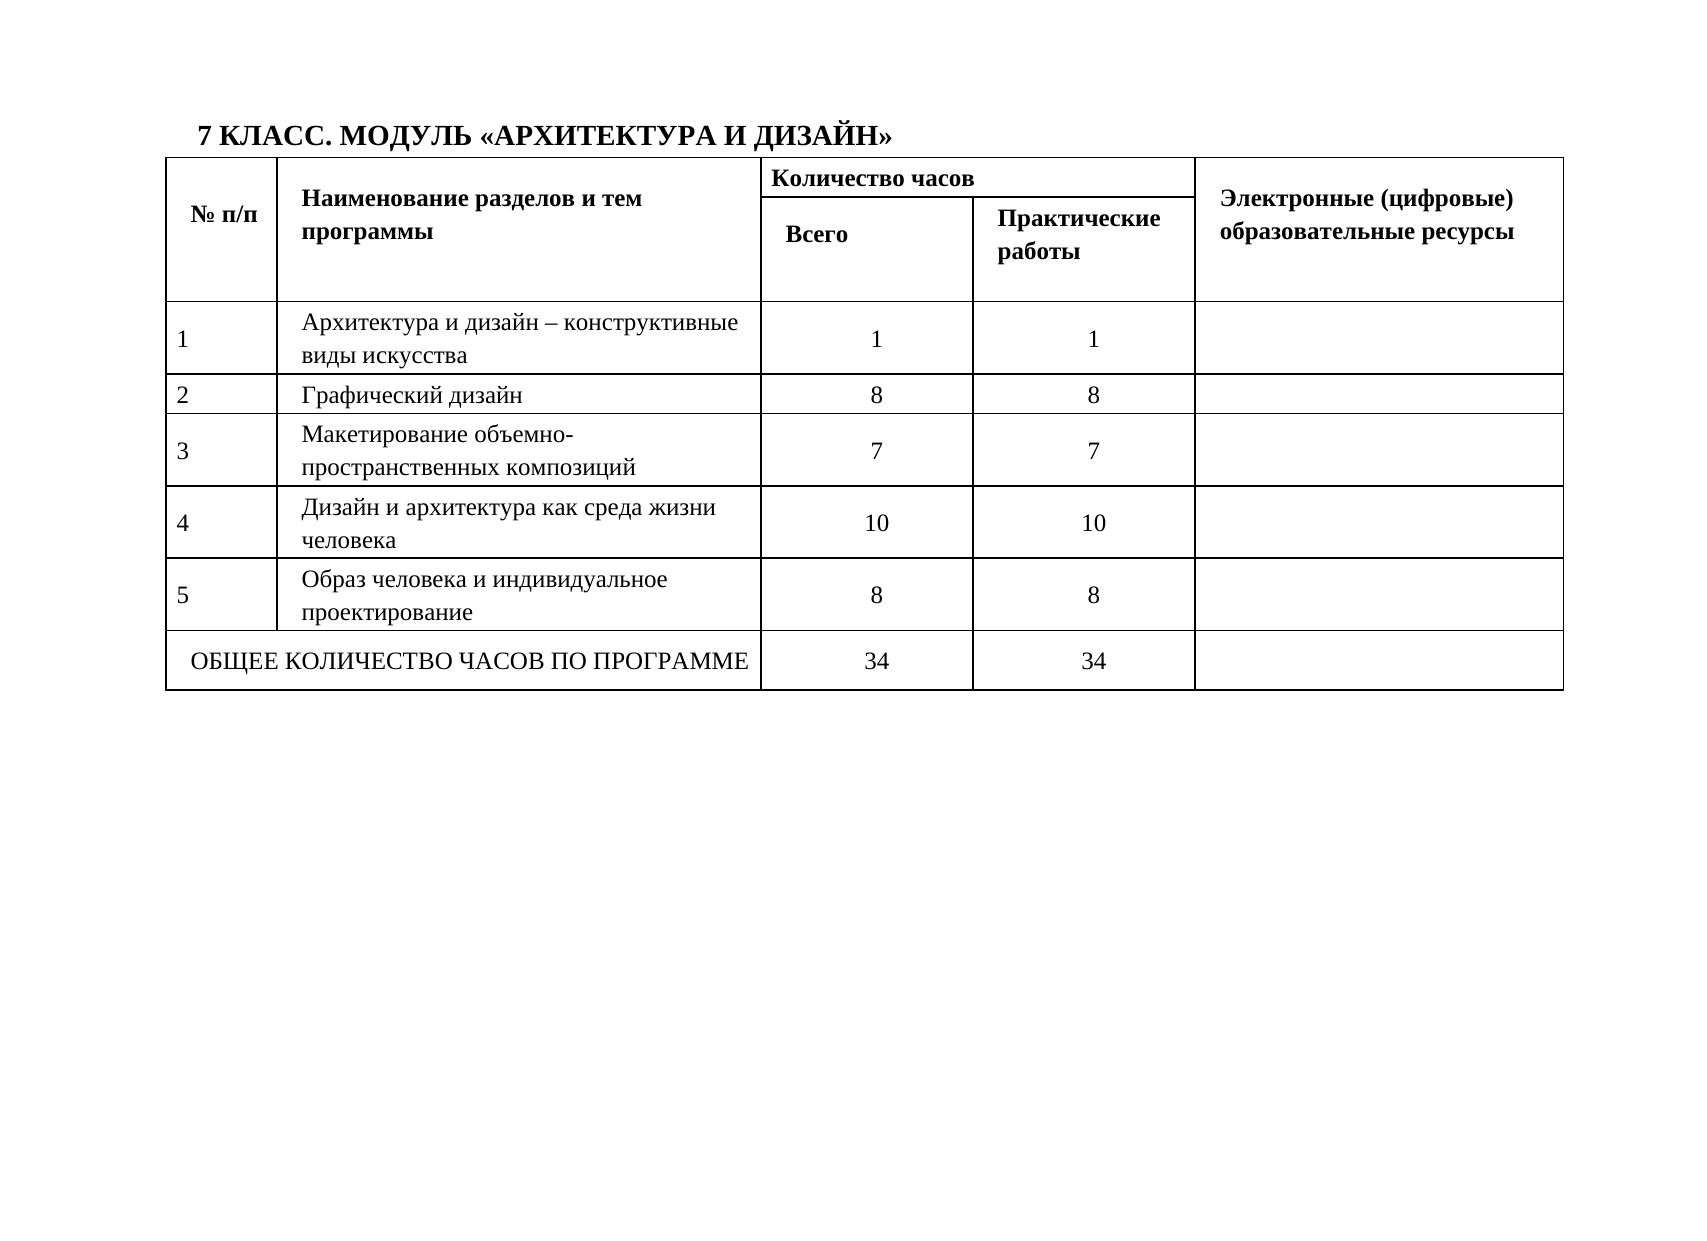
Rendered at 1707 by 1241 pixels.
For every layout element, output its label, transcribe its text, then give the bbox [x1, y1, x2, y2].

table_cell 34 [762, 631, 972, 689]
table_cell 5 [167, 559, 276, 630]
table_cell ОБЩЕЕ КОЛИЧЕСТВО ЧАСОВ ПО ПРОГРАММЕ [167, 631, 760, 689]
table_cell 8 [762, 375, 972, 412]
table_cell 8 [762, 559, 972, 630]
table_cell 4 [167, 487, 276, 557]
table_cell 1 [762, 302, 972, 373]
table_cell Графический дизайн [278, 375, 760, 412]
table_cell 8 [974, 559, 1194, 630]
table_cell Всего [762, 198, 972, 301]
table_cell [1196, 375, 1563, 412]
table_cell [1196, 631, 1563, 689]
table_cell 10 [762, 487, 972, 557]
table_cell [1196, 302, 1563, 373]
table_cell 7 [974, 414, 1194, 485]
table_cell 10 [974, 487, 1194, 557]
table_cell 7 [762, 414, 972, 485]
table_cell Макетирование объемно-пространственных композиций [278, 414, 760, 485]
table_cell [1196, 414, 1563, 485]
table_cell 3 [167, 414, 276, 485]
table_cell [1196, 487, 1563, 557]
table_cell Архитектура и дизайн – конструктивные виды искусства [278, 302, 760, 373]
table_cell Практические работы [974, 198, 1194, 301]
text 7 КЛАСС. МОДУЛЬ «АРХИТЕКТУРА И ДИЗАЙН» [190, 118, 1618, 152]
table_cell 8 [974, 375, 1194, 412]
table_cell 2 [167, 375, 276, 412]
table_cell 34 [974, 631, 1194, 689]
table_cell Образ человека и индивидуальное проектирование [278, 559, 760, 630]
table_header Наименование разделов и тем программы [278, 158, 760, 301]
table_header Электронные (цифровые) образовательные ресурсы [1196, 158, 1563, 301]
table_cell [1196, 559, 1563, 630]
table_header № п/п [167, 158, 276, 301]
table_cell Дизайн и архитектура как среда жизни человека [278, 487, 760, 557]
table_cell 1 [974, 302, 1194, 373]
table_header Количество часов [762, 158, 1194, 196]
table_cell 1 [167, 302, 276, 373]
